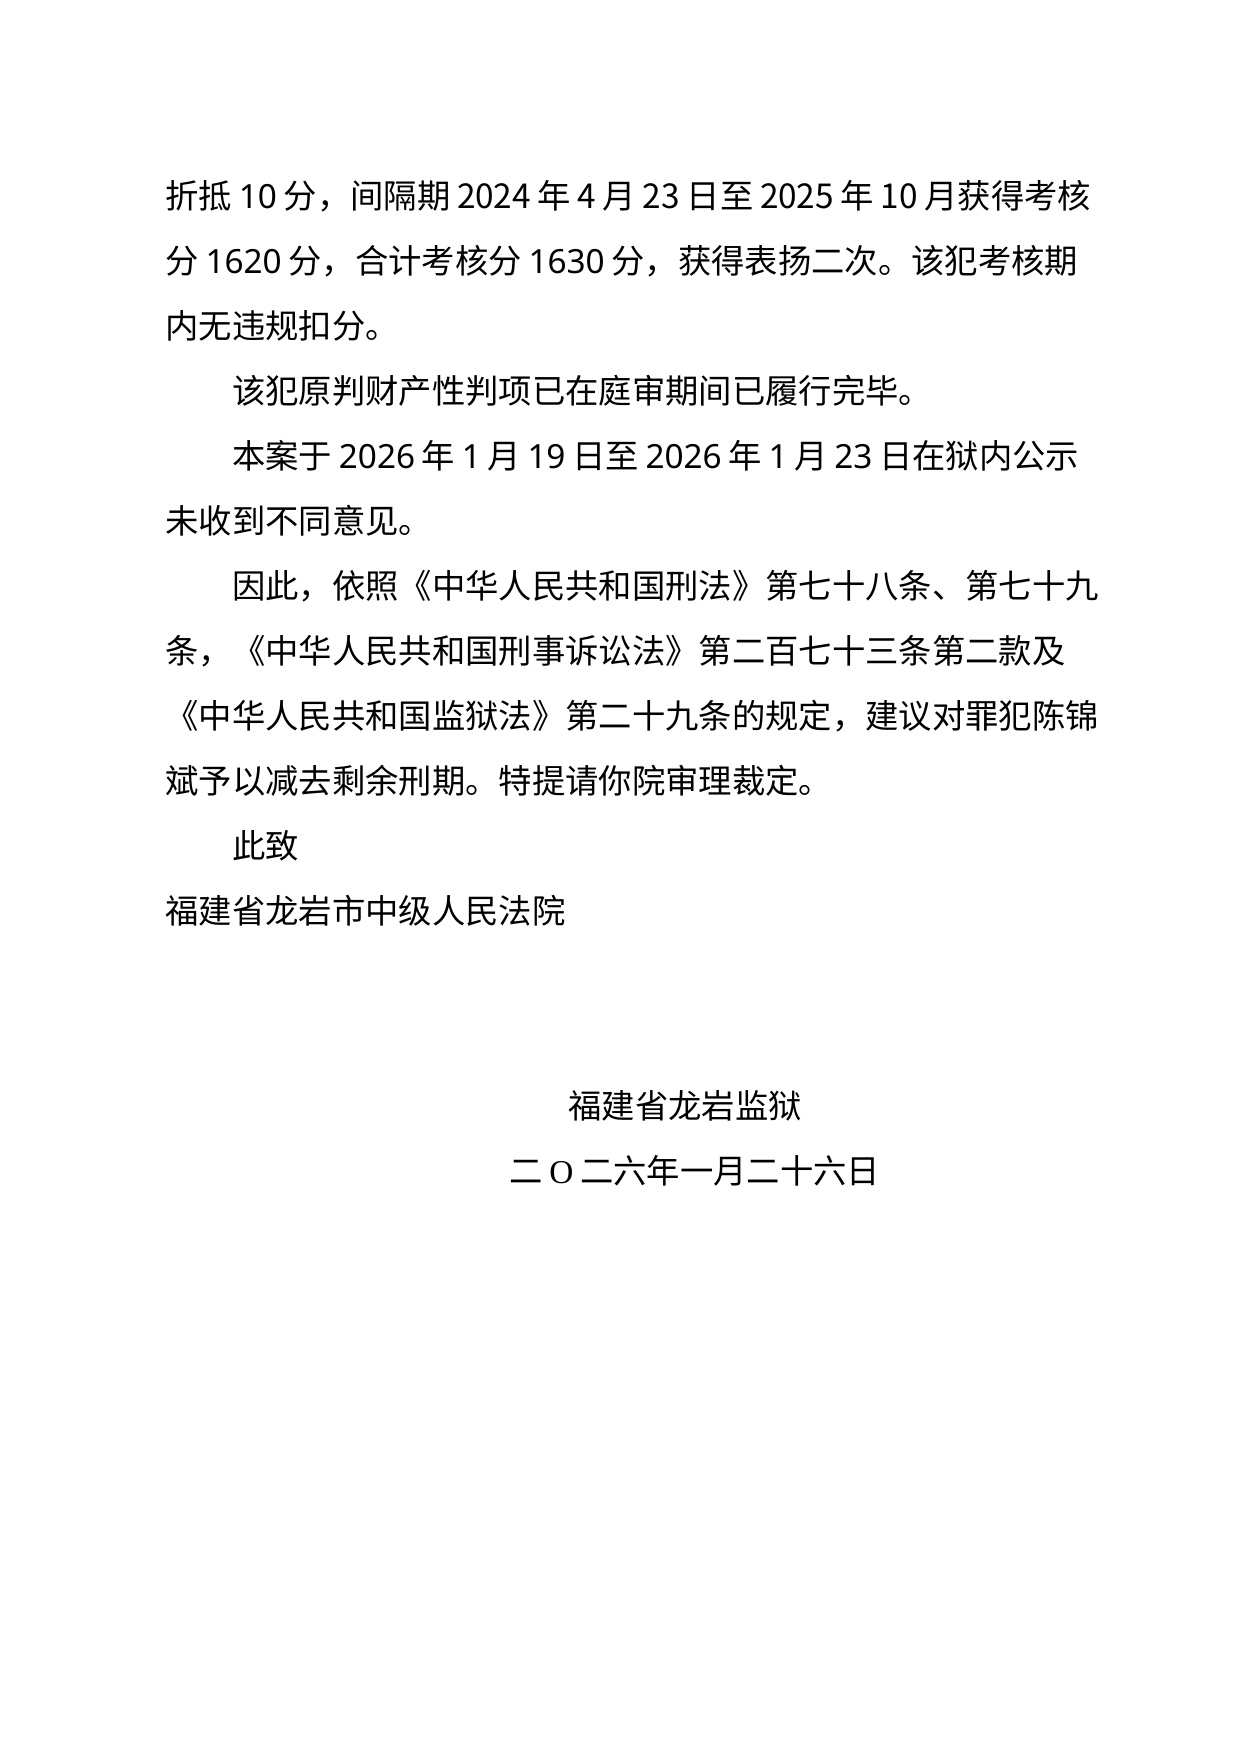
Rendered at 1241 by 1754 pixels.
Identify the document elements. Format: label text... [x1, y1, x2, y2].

list 该犯原判财产性判项已在庭审期间已履行完毕。 [165, 357, 1104, 422]
text 福建省龙岩市中级人民法院 [165, 877, 1109, 942]
text 因此，依照《中华人民共和国刑法》第七十八条、第七十九条，《中华人民共和国刑事诉讼法》第二百七十三条第二款及《中华人民共和国监狱法》第二十九条的规定，建议对罪犯陈锦斌予以减去剩余刑期。特提请你院审理裁定。 [165, 552, 1104, 812]
text 福建省龙岩监狱 [165, 1072, 971, 1137]
text 此致 [165, 812, 1109, 877]
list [165, 162, 1104, 357]
text 二O二六年一月二十六日 [165, 1137, 999, 1202]
text 本案于2026年1月19日至2026年1月23日在狱内公示未收到不同意见。 [165, 422, 1104, 552]
